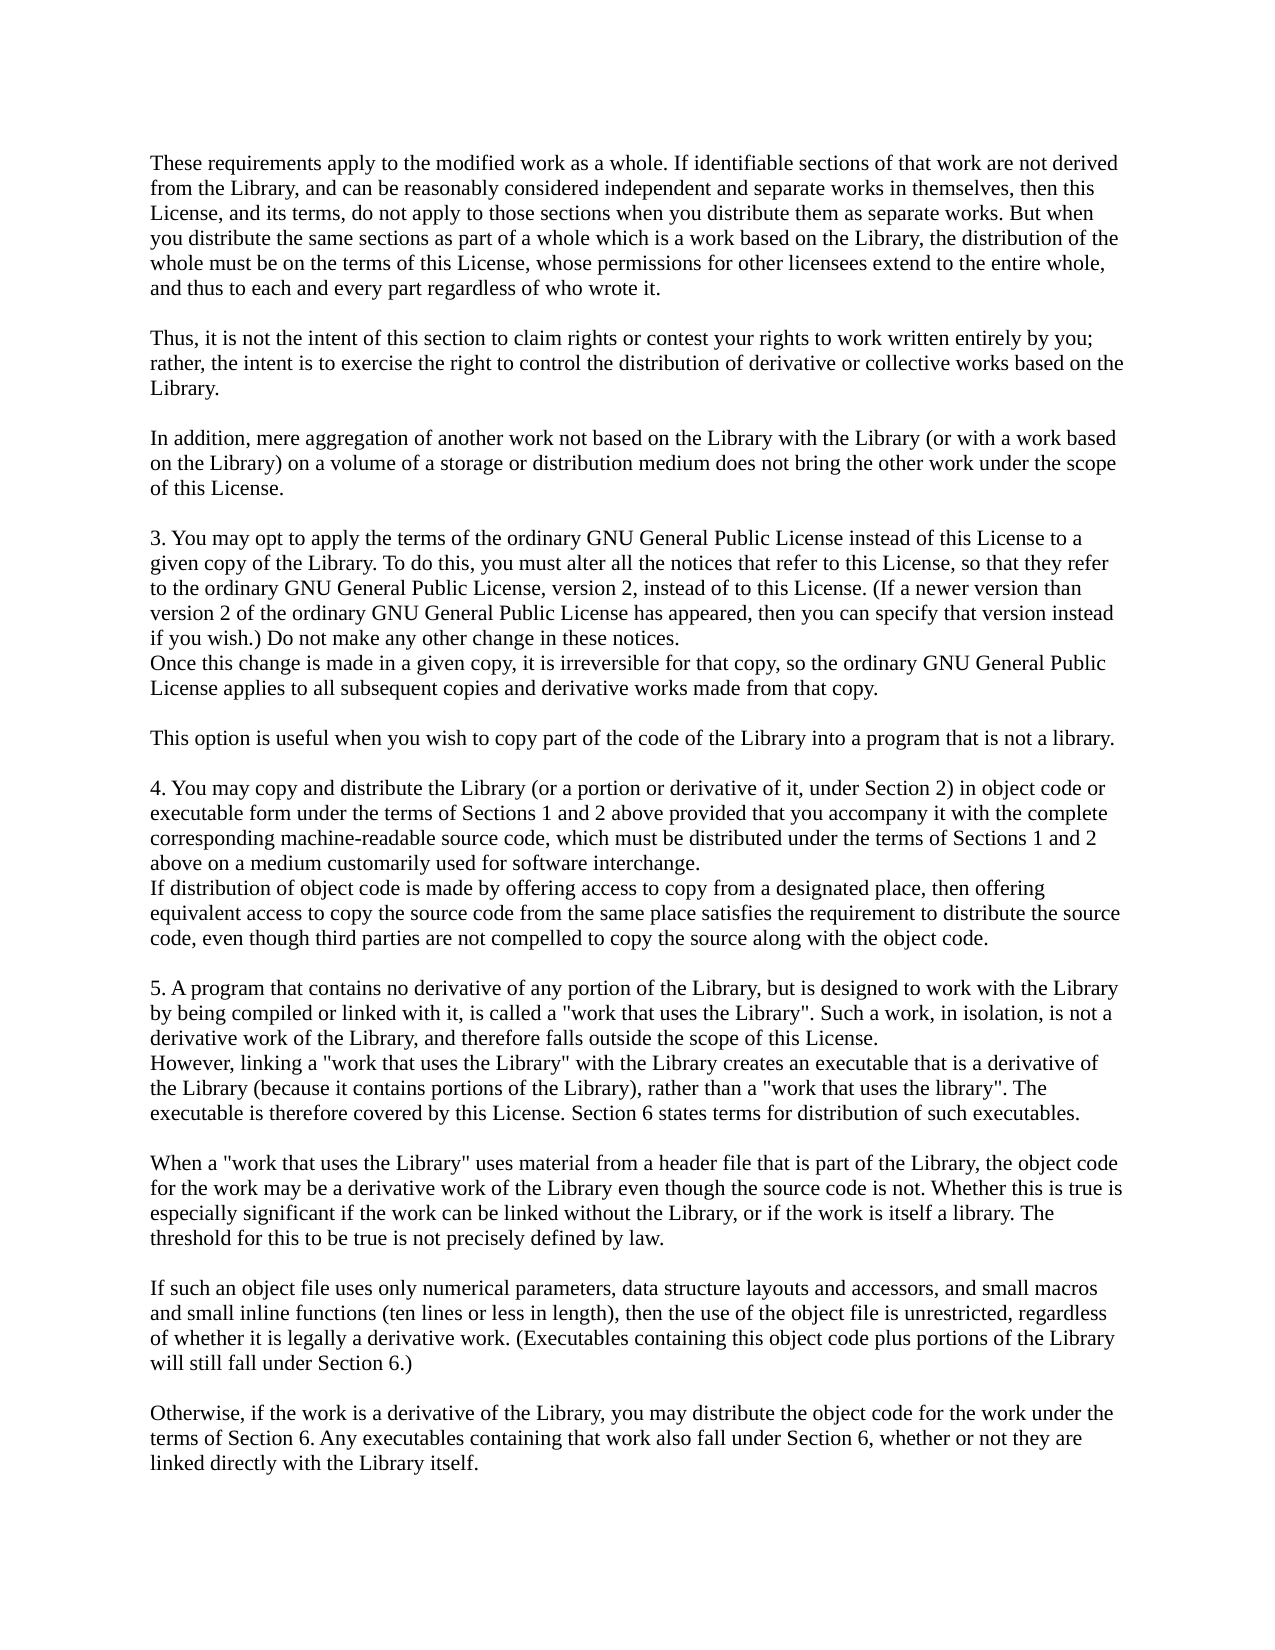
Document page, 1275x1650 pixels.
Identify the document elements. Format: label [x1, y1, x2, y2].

text [150, 150, 1125, 1500]
